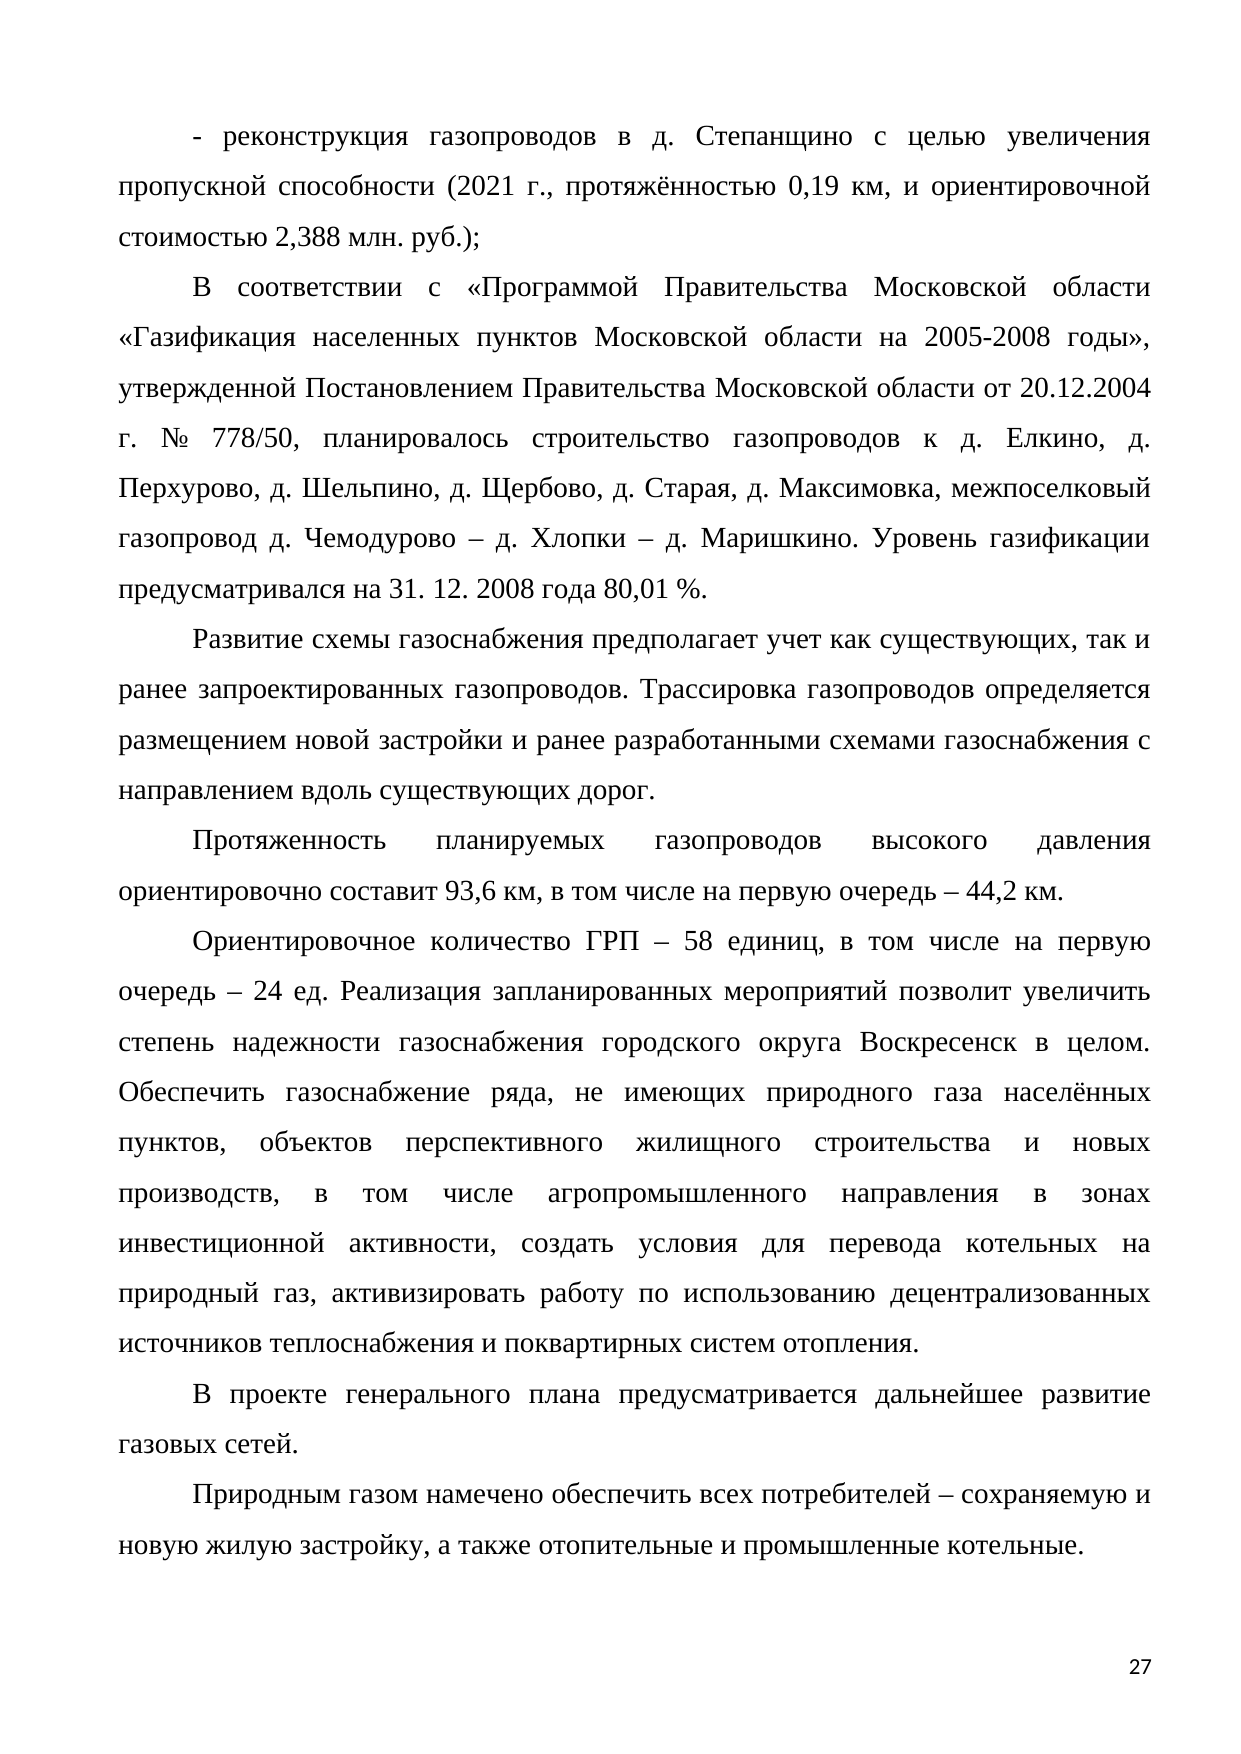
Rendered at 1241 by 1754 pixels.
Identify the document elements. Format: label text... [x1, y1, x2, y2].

text В соответствии с «Программой Правительства Московской области «Газификация населенных пунктов Московской области на 2005-2008 годы», утвержденной Постановлением Правительства Московской области от 20.12.2004 г. № 778/50, планировалось строительство газопроводов к д. Елкино, д. Перхурово, д. Шельпино, д. Щербово, д. Старая, д. Максимовка, межпоселковый газопровод д. Чемодурово – д. Хлопки – д. Маришкино. Уровень газификации предусматривался на 31. 12. 2008 года 80,01 %. [118, 269, 1152, 604]
text Развитие схемы газоснабжения предполагает учет как существующих, так и ранее запроектированных газопроводов. Трассировка газопроводов определяется размещением новой застройки и ранее разработанными схемами газоснабжения с направлением вдоль существующих дорог. [118, 621, 1152, 806]
text Протяженность планируемых газопроводов высокого давления ориентировочно составит 93,6 км, в том числе на первую очередь – 44,2 км. [118, 822, 1152, 906]
text Ориентировочное количество ГРП – 58 единиц, в том числе на первую очередь – 24 ед. Реализация запланированных мероприятий позволит увеличить степень надежности газоснабжения городского округа Воскресенск в целом. Обеспечить газоснабжение ряда, не имеющих природного газа населённых пунктов, объектов перспективного жилищного строительства и новых производств, в том числе агропромышленного направления в зонах инвестиционной активности, создать условия для перевода котельных на природный газ, активизировать работу по использованию децентрализованных источников теплоснабжения и поквартирных систем отопления. [118, 923, 1152, 1359]
text - реконструкция газопроводов в д. Степанщино с целью увеличения пропускной способности (2021 г., протяжённостью 0,19 км, и ориентировочной стоимостью 2,388 млн. руб.); [118, 118, 1152, 252]
text В проекте генерального плана предусматривается дальнейшее развитие газовых сетей. [118, 1376, 1152, 1460]
text Природным газом намечено обеспечить всех потребителей – сохраняемую и новую жилую застройку, а также отопительные и промышленные котельные. [118, 1477, 1152, 1560]
